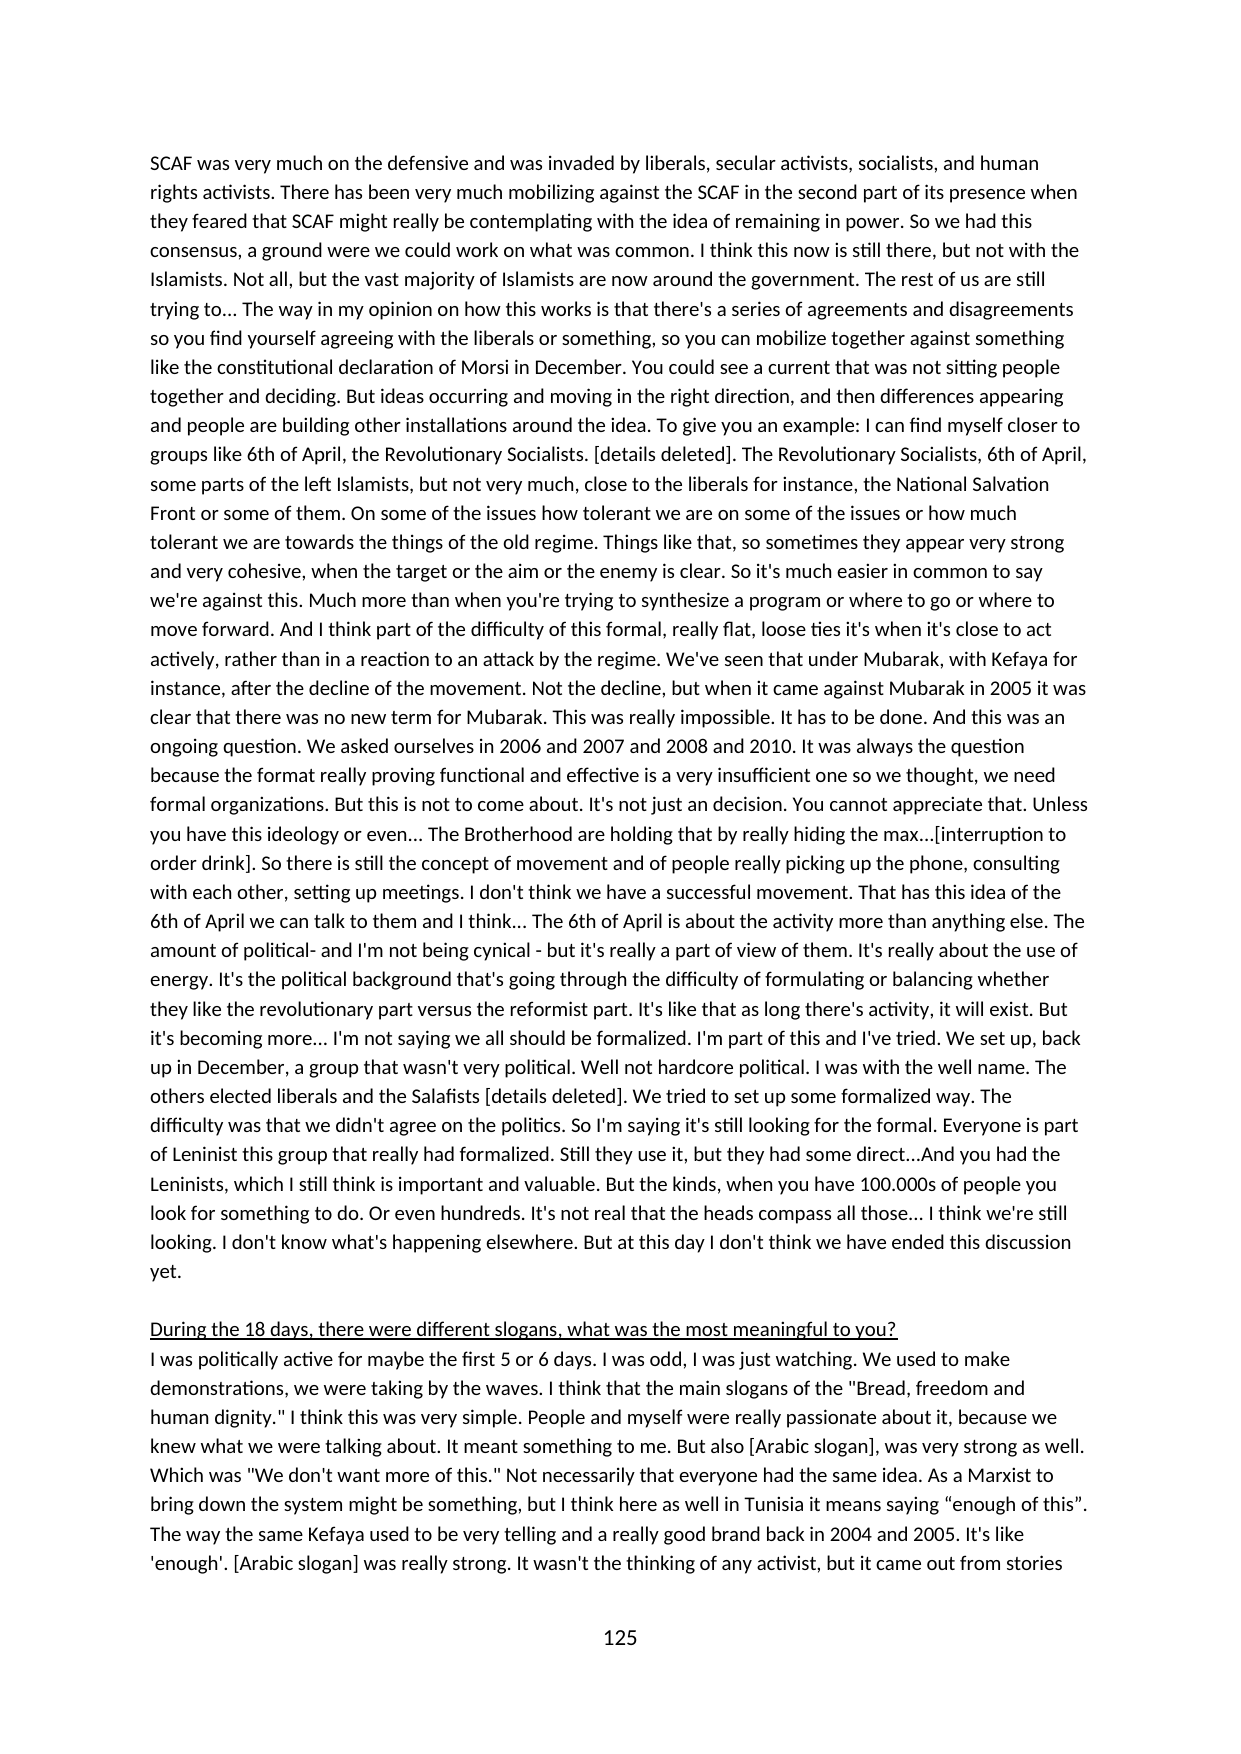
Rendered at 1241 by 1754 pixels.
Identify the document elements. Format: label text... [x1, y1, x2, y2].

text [150, 1346, 1090, 1575]
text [150, 150, 1090, 1284]
text During the 18 days, there were different slogans, what was the most meaningful to you? [150, 1317, 1090, 1342]
